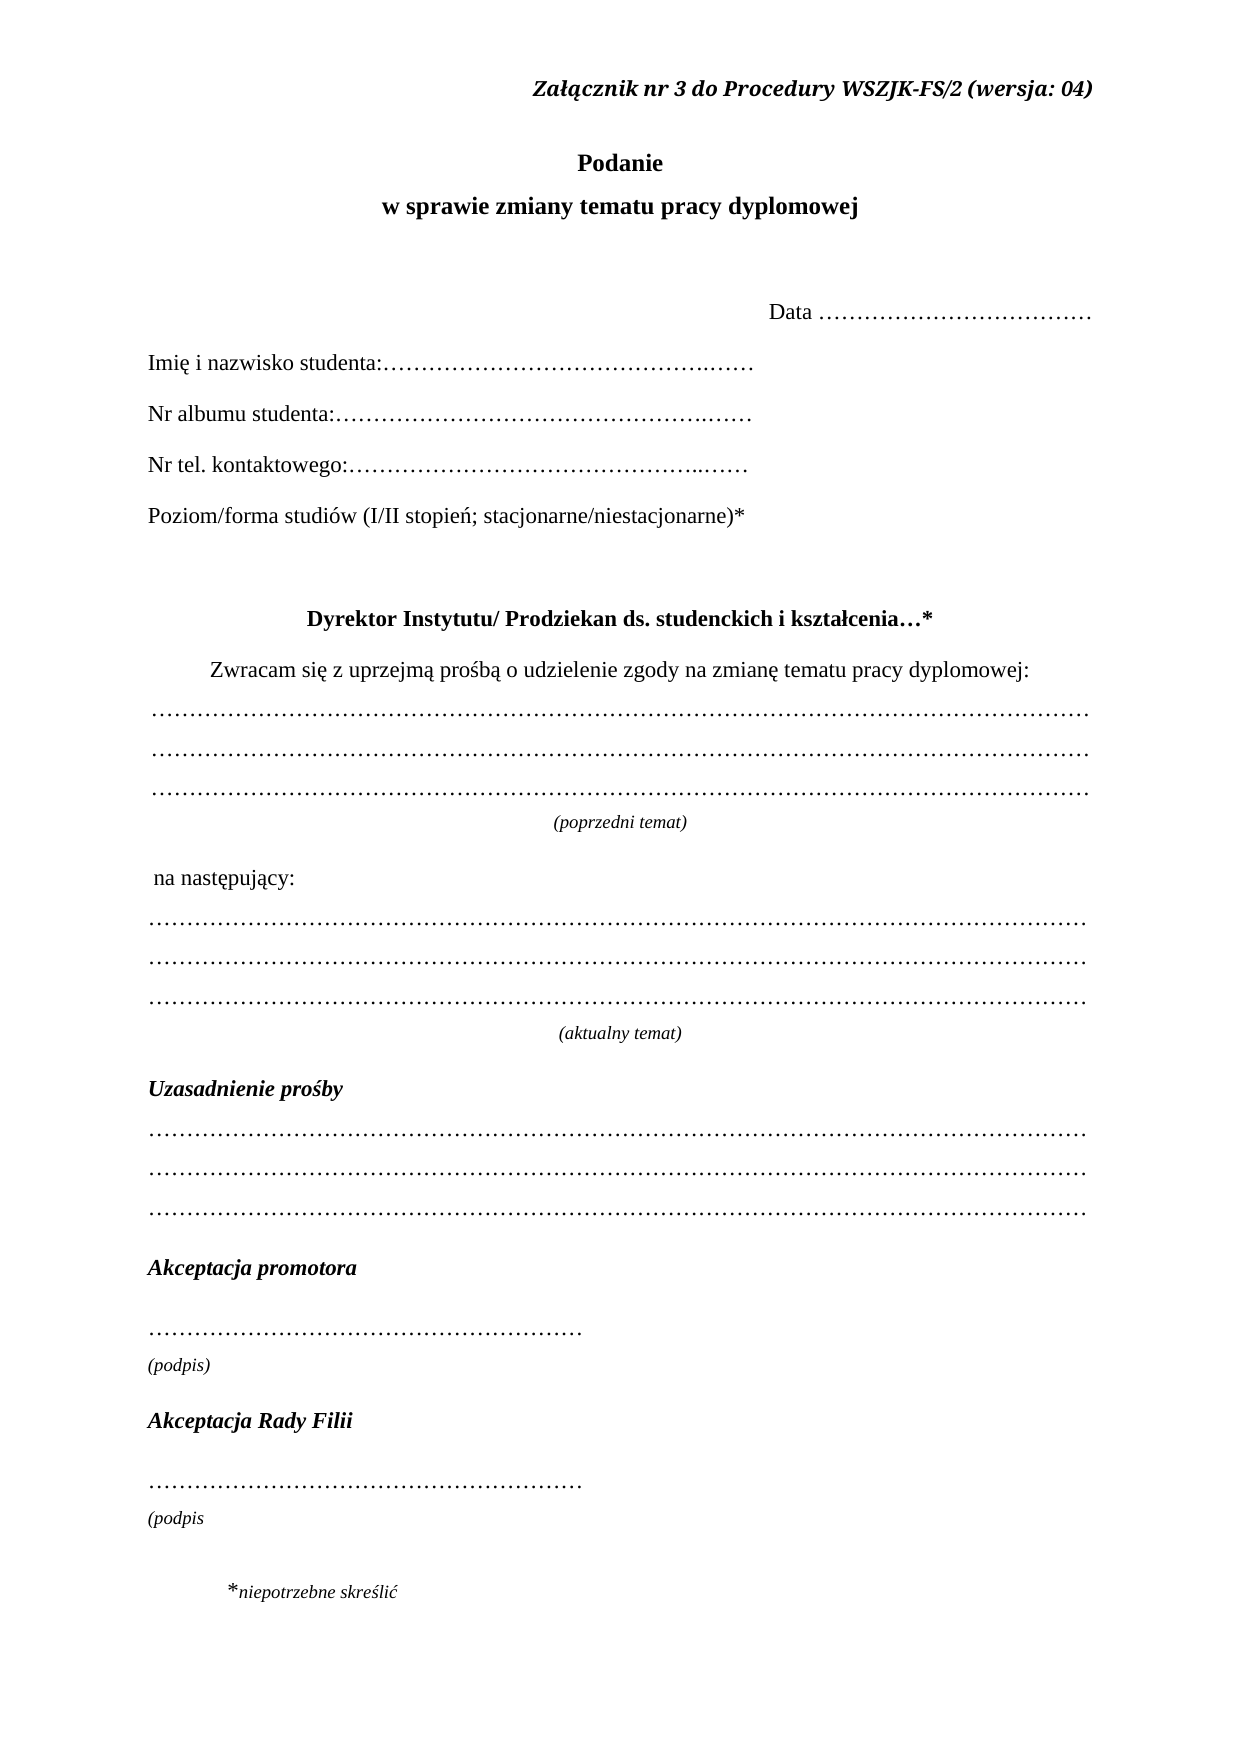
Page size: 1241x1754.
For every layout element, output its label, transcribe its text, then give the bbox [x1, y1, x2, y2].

text Data ……………………………… [148, 298, 1093, 325]
text *niepotrzebne skreślić [148, 1577, 1093, 1603]
text Dyrektor Instytutu/ Prodziekan ds. studenckich i kształcenia…* [148, 605, 1093, 631]
text ………………………………………………… [148, 1314, 1093, 1341]
text ……………………………………………………………………………………………………………………………………………………………………………………………………………………………………………………………………………………………………………………………………… [148, 904, 1093, 1009]
text Nr albumu studenta:………………………………………….…… [148, 401, 1093, 427]
text (podpis [148, 1507, 1093, 1528]
text Akceptacja Rady Filii [148, 1407, 1093, 1433]
text (podpis) [148, 1354, 1093, 1376]
text (aktualny temat) [148, 1022, 1093, 1044]
text w sprawie zmiany tematu pracy dyplomowej [148, 191, 1093, 219]
text Akceptacja promotora [148, 1254, 1093, 1281]
text Uzasadnienie prośby [148, 1075, 1093, 1102]
text Poziom/forma studiów (I/II stopień; stacjonarne/niestacjonarne)* [148, 503, 1093, 529]
text Nr tel. kontaktowego:………………………………………..…… [148, 452, 1093, 478]
text Imię i nazwisko studenta:…………………………………….…… [148, 349, 1093, 376]
text Zwracam się z uprzejmą prośbą o udzielenie zgody na zmianę tematu pracy dyplomowej: ……………………………………………………………………………………………………………………………………………………………………………………………………………………………………………………………………………………………………………………………………… (poprzedni temat) [148, 656, 1093, 833]
text na następujący: [148, 864, 1093, 891]
text Podanie [148, 148, 1093, 176]
text ……………………………………………………………………………………………………………………………………………………………………………………………………………………………………………………………………………………………………………………………………… [148, 1115, 1093, 1220]
text ………………………………………………… [148, 1467, 1093, 1494]
